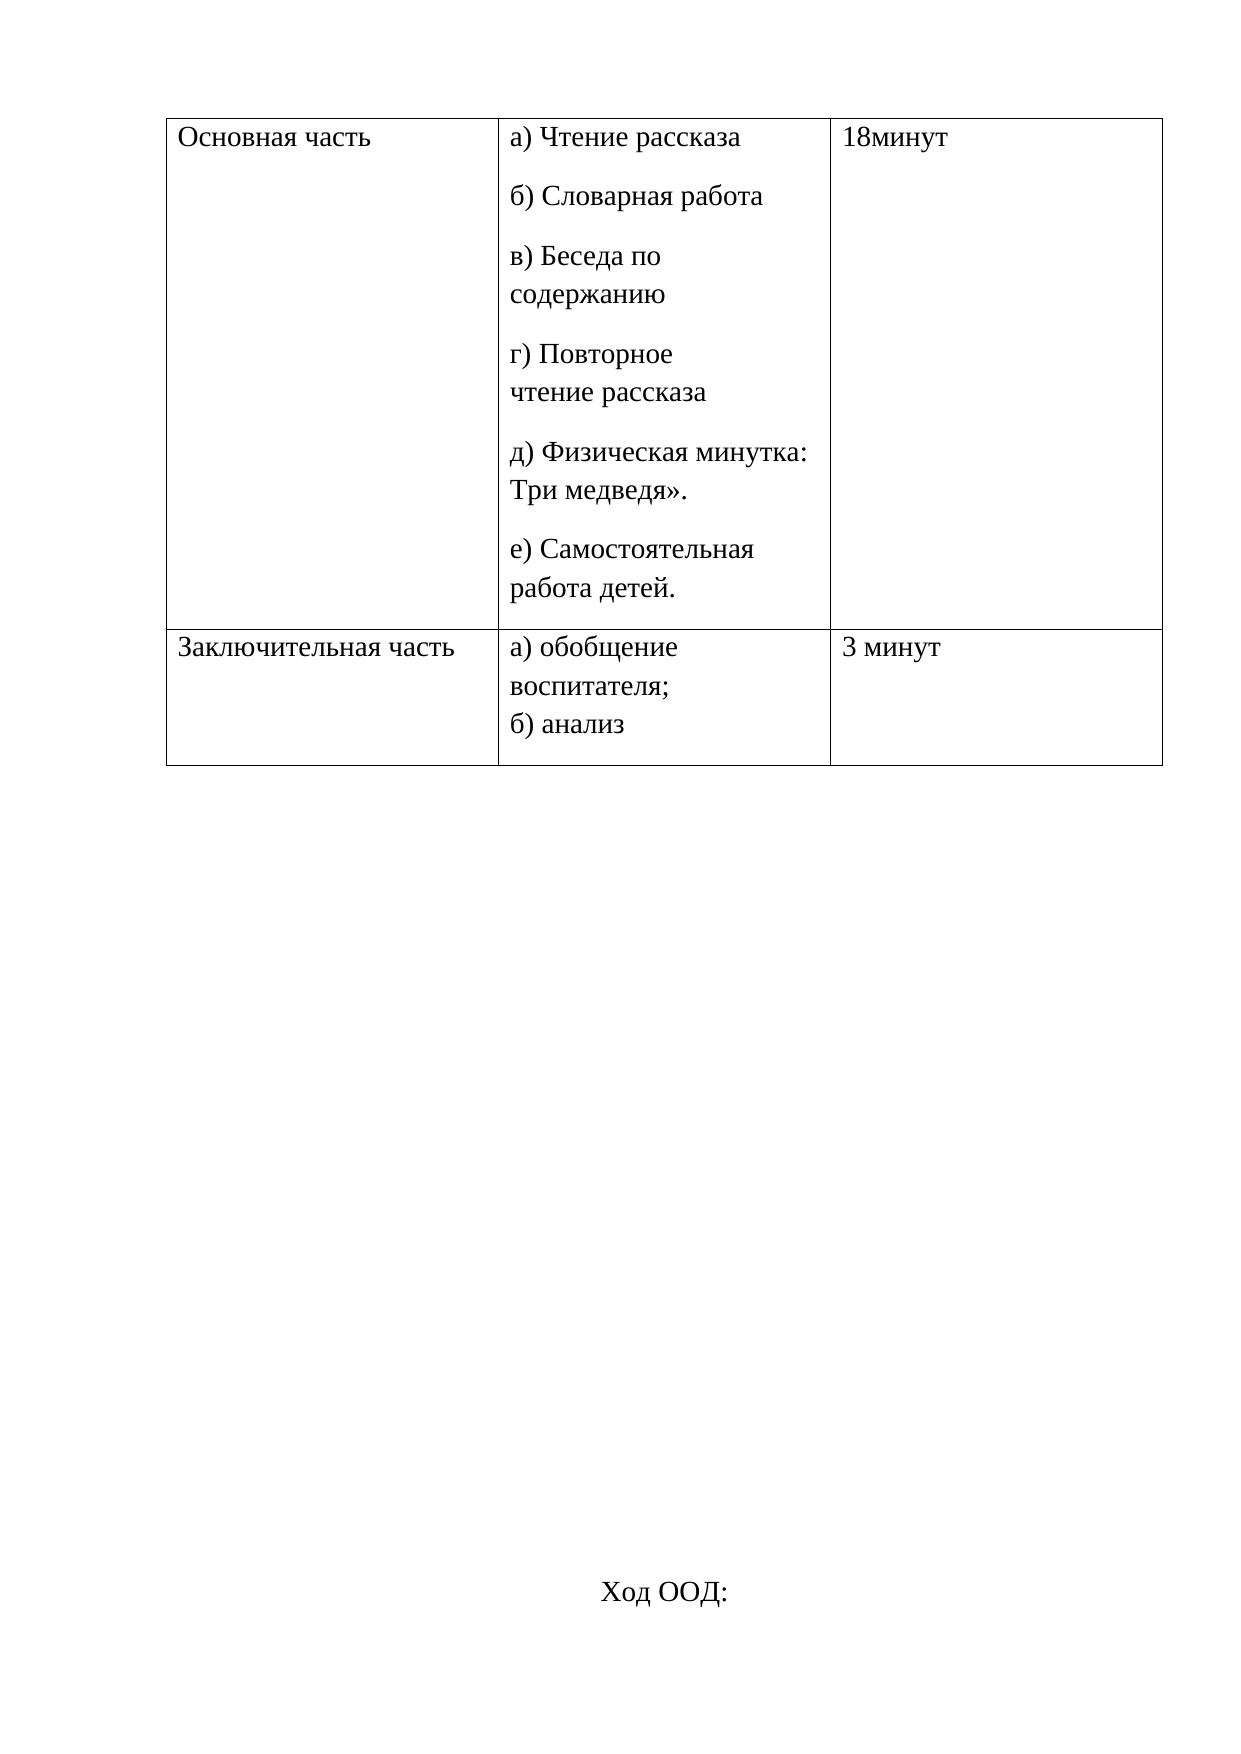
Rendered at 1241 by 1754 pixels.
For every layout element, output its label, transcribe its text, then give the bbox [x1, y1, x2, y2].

table_cell а) обобщение воспитателя; б) анализ [499, 630, 830, 765]
table_cell 18минут [831, 119, 1162, 628]
text Ход ООД: [177, 1574, 1152, 1607]
table_cell Заключительная часть [167, 630, 498, 765]
table_cell а) Чтение рассказа б) Словарная работа в) Беседа по содержанию г) Повторное чтение рассказа д) Физическая минутка: Три медведя». е) Самостоятельная работа детей. [499, 119, 830, 628]
table_cell 3 минут [831, 630, 1162, 765]
table_cell Основная часть [167, 119, 498, 628]
